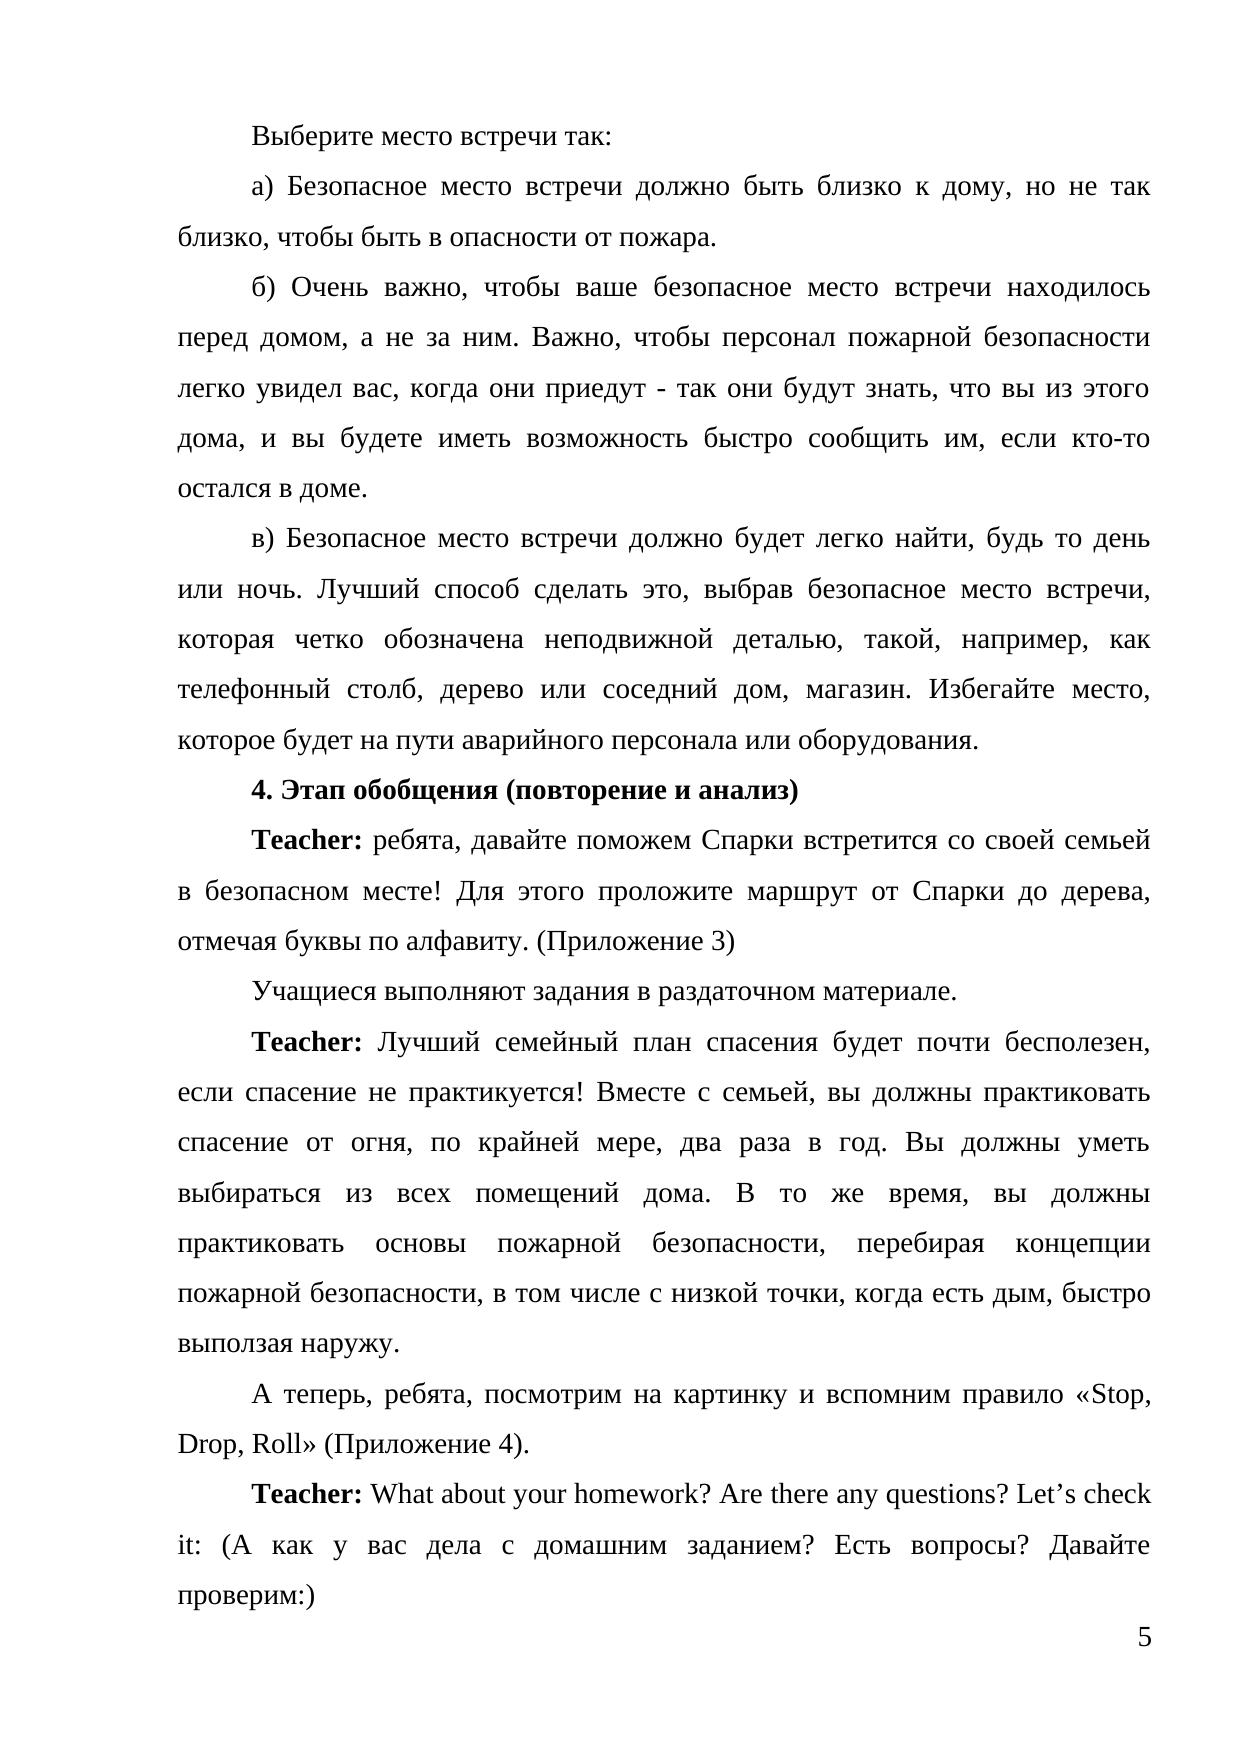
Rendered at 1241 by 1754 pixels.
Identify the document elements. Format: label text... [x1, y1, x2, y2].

text б) Очень важно, чтобы ваше безопасное место встречи находилось перед домом, а не за ним. Важно, чтобы персонал пожарной безопасности легко увидел вас, когда они приедут - так они будут знать, что вы из этого дома, и вы будете иметь возможность быстро сообщить им, если кто-то остался в доме. [177, 269, 1152, 504]
text Teacher: ребята, давайте поможем Спарки встретится со своей семьей в безопасном месте! Для этого проложите маршрут от Спарки до дерева, отмечая буквы по алфавиту. (Приложение 3) [177, 822, 1152, 957]
text а) Безопасное место встречи должно быть близко к дому, но не так близко, чтобы быть в опасности от пожара. [177, 168, 1152, 252]
text Teacher: What about your homework? Are there any questions? Let’s check it: (А как у вас дела с домашним заданием? Есть вопросы? Давайте проверим:) [177, 1477, 1152, 1611]
text Выберите место встречи так: [177, 118, 1152, 152]
text 4. Этап обобщения (повторение и анализ) [177, 772, 1152, 806]
text Учащиеся выполняют задания в раздаточном материале. [177, 973, 1152, 1007]
text А теперь, ребята, посмотрим на картинку и вспомним правило «Stop, Drop, Roll» (Приложение 4). [177, 1376, 1152, 1460]
text Teacher: Лучший семейный план спасения будет почти бесполезен, если спасение не практикуется! Вместе с семьей, вы должны практиковать спасение от огня, по крайней мере, два раза в год. Вы должны уметь выбираться из всех помещений дома. В то же время, вы должны практиковать основы пожарной безопасности, перебирая концепции пожарной безопасности, в том числе с низкой точки, когда есть дым, быстро выползая наружу. [177, 1024, 1152, 1359]
text в) Безопасное место встречи должно будет легко найти, будь то день или ночь. Лучший способ сделать это, выбрав безопасное место встречи, которая четко обозначена неподвижной деталью, такой, например, как телефонный столб, дерево или соседний дом, магазин. Избегайте место, которое будет на пути аварийного персонала или оборудования. [177, 521, 1152, 755]
